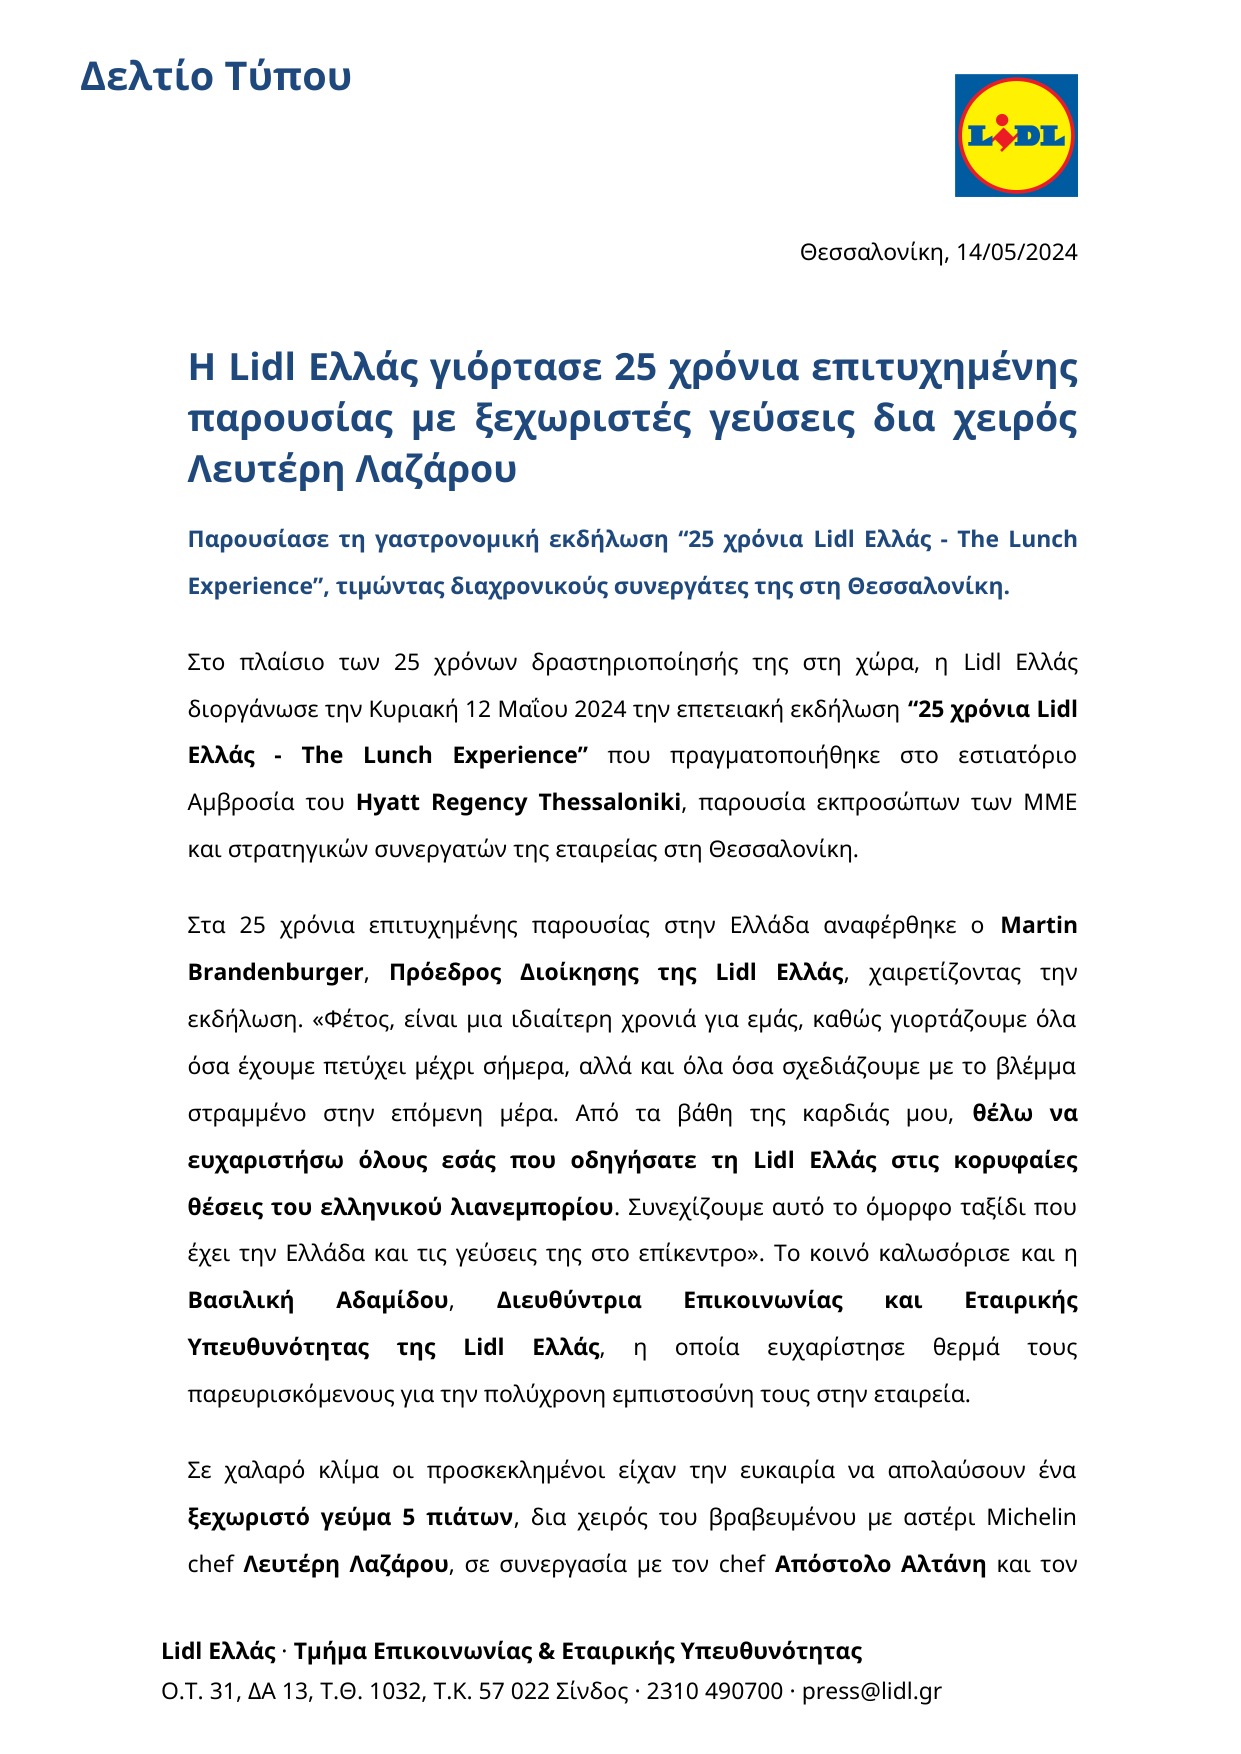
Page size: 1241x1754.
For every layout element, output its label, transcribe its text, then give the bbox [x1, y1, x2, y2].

text Παρουσίασε τη γαστρονομική εκδήλωση “25 χρόνια Lidl Ελλάς - The Lunch Experience”, τιμώντας διαχρονικούς συνεργάτες της στη Θεσσαλονίκη. [187, 523, 1078, 601]
text Στα 25 χρόνια επιτυχημένης παρουσίας στην Ελλάδα αναφέρθηκε ο Martin Brandenburger, Πρόεδρος Διοίκησης της Lidl Ελλάς, χαιρετίζοντας την εκδήλωση. «Φέτος, είναι μια ιδιαίτερη χρονιά για εμάς, καθώς γιορτάζουμε όλα όσα έχουμε πετύχει μέχρι σήμερα, αλλά και όλα όσα σχεδιάζουμε με το βλέμμα στραμμένο στην επόμενη μέρα. Από τα βάθη της καρδιάς μου, θέλω να ευχαριστήσω όλους εσάς που οδηγήσατε τη Lidl Ελλάς στις κορυφαίες θέσεις του ελληνικού λιανεμπορίου. Συνεχίζουμε αυτό το όμορφο ταξίδι που έχει την Ελλάδα και τις γεύσεις της στο επίκεντρο». Το κοινό καλωσόρισε και η Βασιλική Αδαμίδου, Διευθύντρια Επικοινωνίας και Εταιρικής Υπευθυνότητας της Lidl Ελλάς, η οποία ευχαρίστησε θερμά τους παρευρισκόμενους για την πολύχρονη εμπιστοσύνη τους στην εταιρεία. [187, 909, 1078, 1409]
text H Lidl Ελλάς γιόρτασε 25 χρόνια επιτυχημένης παρουσίας με ξεχωριστές γεύσεις δια χειρός Λευτέρη Λαζάρου [187, 341, 1078, 494]
text Στο πλαίσιο των 25 χρόνων δραστηριοποίησής της στη χώρα, η Lidl Ελλάς διοργάνωσε την Κυριακή 12 Μαΐου 2024 την επετειακή εκδήλωση “25 χρόνια Lidl Ελλάς - The Lunch Experience” που πραγματοποιήθηκε στο εστιατόριο Αμβροσία του Hyatt Regency Thessaloniki, παρουσία εκπροσώπων των ΜΜΕ και στρατηγικών συνεργατών της εταιρείας στη Θεσσαλονίκη. [187, 646, 1078, 864]
text Θεσσαλονίκη, 14/05/2024 [187, 236, 1078, 268]
picture [954, 73, 1078, 198]
